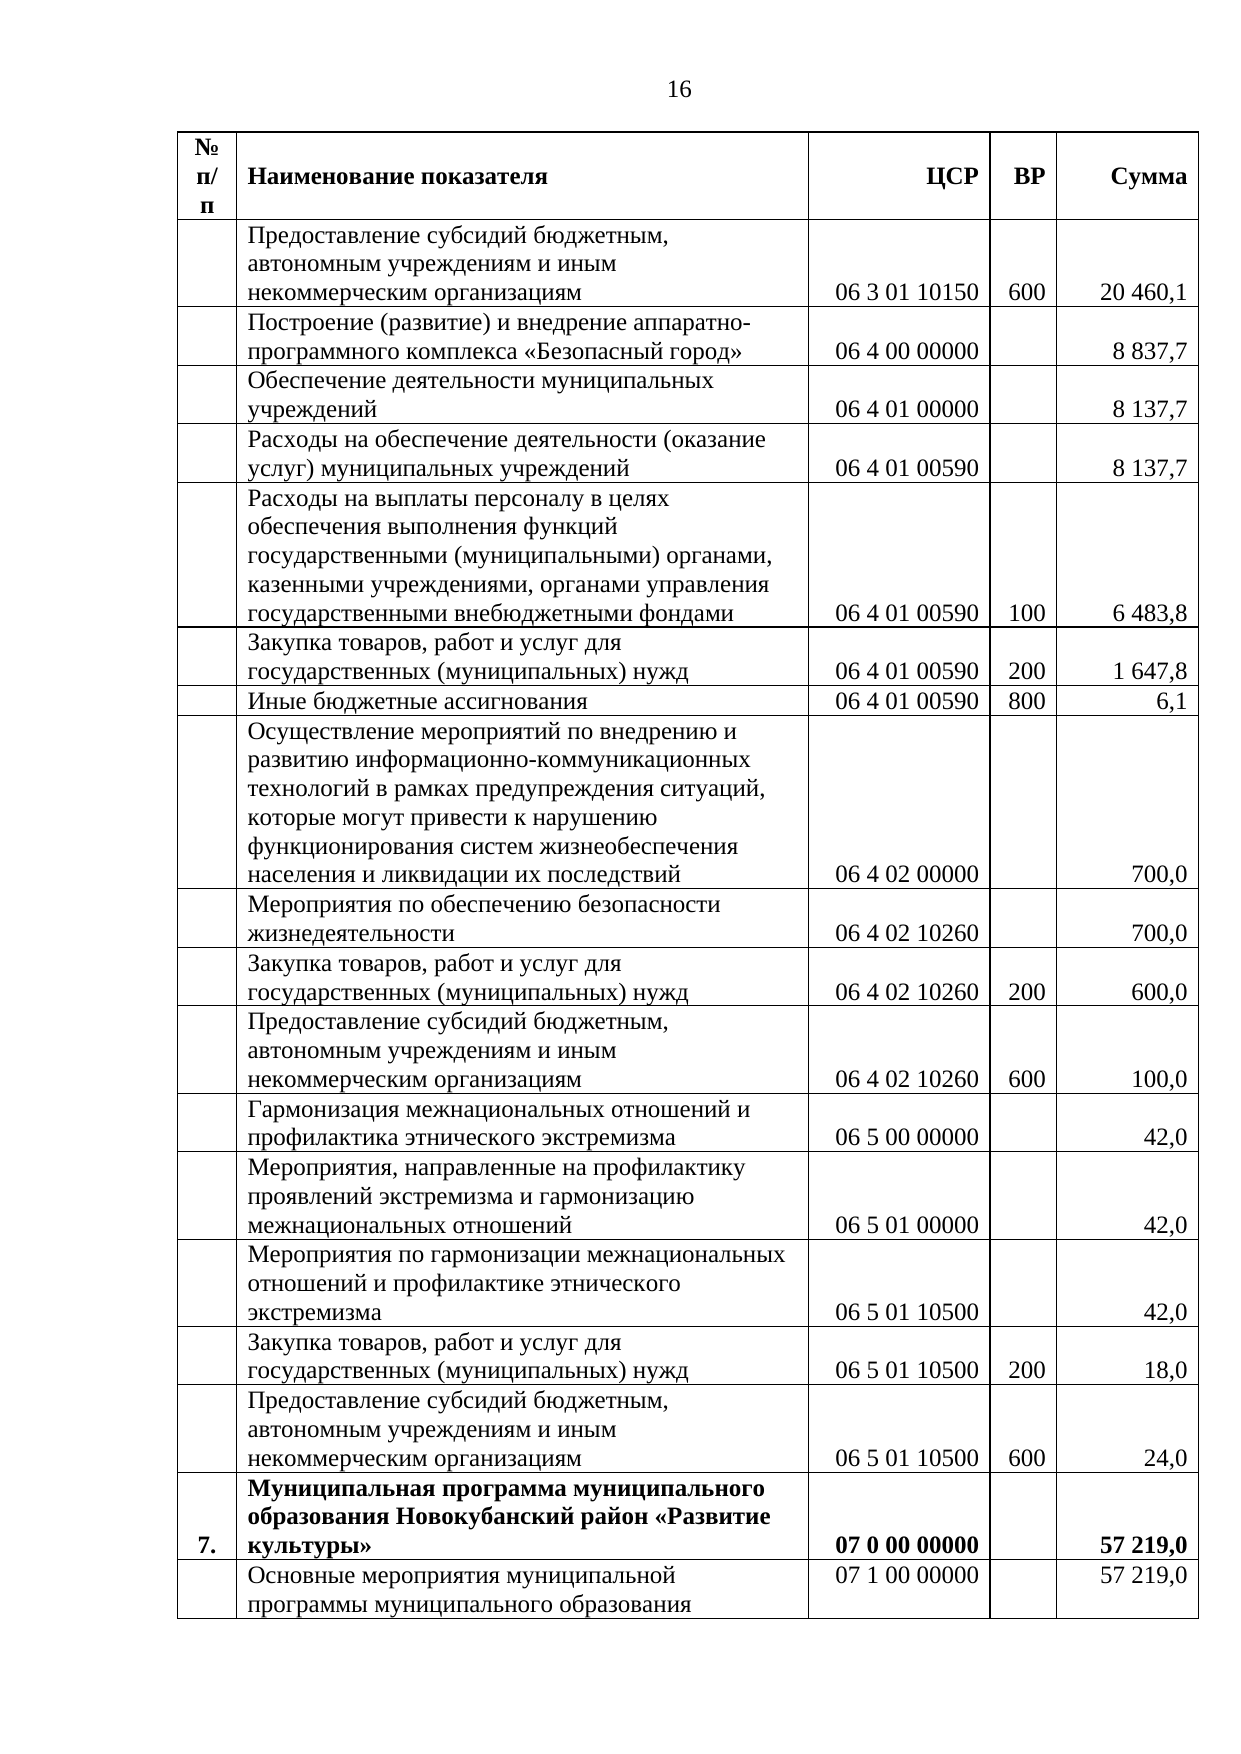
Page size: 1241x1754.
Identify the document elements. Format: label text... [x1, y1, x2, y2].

table_cell Закупка товаров, работ и услуг для государственных (муниципальных) нужд [237, 1327, 808, 1384]
table_cell 800 [991, 686, 1056, 715]
table_cell 06 4 00 00000 [809, 307, 989, 364]
table_cell [991, 366, 1056, 423]
table_cell 20 460,1 [1057, 220, 1198, 306]
table_cell [991, 1473, 1056, 1559]
table_cell 06 5 00 00000 [809, 1094, 989, 1151]
table_cell Муниципальная программа муниципального образования Новокубанский район «Развитие культуры» [237, 1473, 808, 1559]
table_header № п/п [178, 133, 236, 219]
table_cell 8 137,7 [1057, 366, 1198, 423]
table_cell Иные бюджетные ассигнования [237, 686, 808, 715]
table_cell Предоставление субсидий бюджетным, автономным учреждениям и иным некоммерческим организациям [237, 220, 808, 306]
table_cell [178, 1560, 236, 1617]
table_cell 57 219,0 [1057, 1473, 1198, 1559]
table_cell Обеспечение деятельности муниципальных учреждений [237, 366, 808, 423]
table_cell [991, 1152, 1056, 1238]
table_header ВР [991, 133, 1056, 219]
table_cell [991, 307, 1056, 364]
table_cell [237, 1560, 808, 1617]
table_cell [991, 889, 1056, 947]
table_cell Мероприятия, направленные на профилактику проявлений экстремизма и гармонизацию межнациональных отношений [237, 1152, 808, 1238]
table_cell [178, 424, 236, 482]
table_cell Закупка товаров, работ и услуг для государственных (муниципальных) нужд [237, 628, 808, 685]
table_cell [991, 1240, 1056, 1326]
table_cell 06 5 01 10500 [809, 1240, 989, 1326]
table_cell 06 5 01 10500 [809, 1327, 989, 1384]
table_cell 7. [178, 1473, 236, 1559]
table_cell 07 0 00 00000 [809, 1473, 989, 1559]
table_cell 06 4 01 00590 [809, 686, 989, 715]
table_cell 06 5 01 10500 [809, 1385, 989, 1472]
table_cell [178, 483, 236, 626]
table_cell Гармонизация межнациональных отношений и профилактика этнического экстремизма [237, 1094, 808, 1151]
table_cell 42,0 [1057, 1240, 1198, 1326]
table_cell Мероприятия по гармонизации межнациональных отношений и профилактике этнического экстремизма [237, 1240, 808, 1326]
table_cell [178, 948, 236, 1005]
table_cell 600 [991, 1385, 1056, 1472]
table_cell 600,0 [1057, 948, 1198, 1005]
table_cell 6 483,8 [1057, 483, 1198, 626]
table_cell 24,0 [1057, 1385, 1198, 1472]
table_cell 06 4 01 00000 [809, 366, 989, 423]
table_header Наименование показателя [237, 133, 808, 219]
table_cell 700,0 [1057, 716, 1198, 888]
table_cell 18,0 [1057, 1327, 1198, 1384]
table_cell [178, 716, 236, 888]
table_cell Расходы на обеспечение деятельности (оказание услуг) муниципальных учреждений [237, 424, 808, 482]
table_cell [991, 424, 1056, 482]
table_cell 8 837,7 [1057, 307, 1198, 364]
table_cell [178, 1152, 236, 1238]
table_cell 57 219,0 [1057, 1560, 1198, 1617]
table_cell 06 4 02 10260 [809, 948, 989, 1005]
table_cell 06 4 02 10260 [809, 1006, 989, 1093]
table_cell 06 4 01 00590 [809, 424, 989, 482]
table_cell 07 1 00 00000 [809, 1560, 989, 1617]
table_cell [178, 220, 236, 306]
table_cell Осуществление мероприятий по внедрению и развитию информационно-коммуникационных технологий в рамках предупреждения ситуаций, которые могут привести к нарушению функционирования систем жизнеобеспечения населения и ликвидации их последствий [237, 716, 808, 888]
table_cell 200 [991, 628, 1056, 685]
table_header Сумма [1057, 133, 1198, 219]
table_cell 06 3 01 10150 [809, 220, 989, 306]
table_cell [178, 366, 236, 423]
table_cell [178, 686, 236, 715]
table_cell 600 [991, 1006, 1056, 1093]
table_cell 06 4 01 00590 [809, 483, 989, 626]
table_cell [178, 307, 236, 364]
table_cell [178, 1094, 236, 1151]
table_cell 600 [991, 220, 1056, 306]
table_cell [178, 1006, 236, 1093]
table_cell [991, 1094, 1056, 1151]
table_cell 200 [991, 1327, 1056, 1384]
table_cell 700,0 [1057, 889, 1198, 947]
table_cell [178, 1327, 236, 1384]
table_cell Предоставление субсидий бюджетным, автономным учреждениям и иным некоммерческим организациям [237, 1385, 808, 1472]
table_cell 06 5 01 00000 [809, 1152, 989, 1238]
table_cell Построение (развитие) и внедрение аппаратно-программного комплекса «Безопасный город» [237, 307, 808, 364]
table_cell 06 4 01 00590 [809, 628, 989, 685]
table_cell 100,0 [1057, 1006, 1198, 1093]
table_cell 8 137,7 [1057, 424, 1198, 482]
table_cell [178, 1385, 236, 1472]
table_cell 42,0 [1057, 1152, 1198, 1238]
table_cell Предоставление субсидий бюджетным, автономным учреждениям и иным некоммерческим организациям [237, 1006, 808, 1093]
table_cell [991, 716, 1056, 888]
table_cell 1 647,8 [1057, 628, 1198, 685]
table_cell 6,1 [1057, 686, 1198, 715]
table_cell 100 [991, 483, 1056, 626]
table_cell Закупка товаров, работ и услуг для государственных (муниципальных) нужд [237, 948, 808, 1005]
table_cell [178, 628, 236, 685]
table_cell Мероприятия по обеспечению безопасности жизнедеятельности [237, 889, 808, 947]
table_cell [991, 1560, 1056, 1617]
table_cell 06 4 02 10260 [809, 889, 989, 947]
table_header ЦСР [809, 133, 989, 219]
table_cell [178, 1240, 236, 1326]
table_cell Расходы на выплаты персоналу в целях обеспечения выполнения функций государственными (муниципальными) органами, казенными учреждениями, органами управления государственными внебюджетными фондами [237, 483, 808, 626]
table_cell 42,0 [1057, 1094, 1198, 1151]
table_cell 200 [991, 948, 1056, 1005]
table_cell [178, 889, 236, 947]
table_cell 06 4 02 00000 [809, 716, 989, 888]
